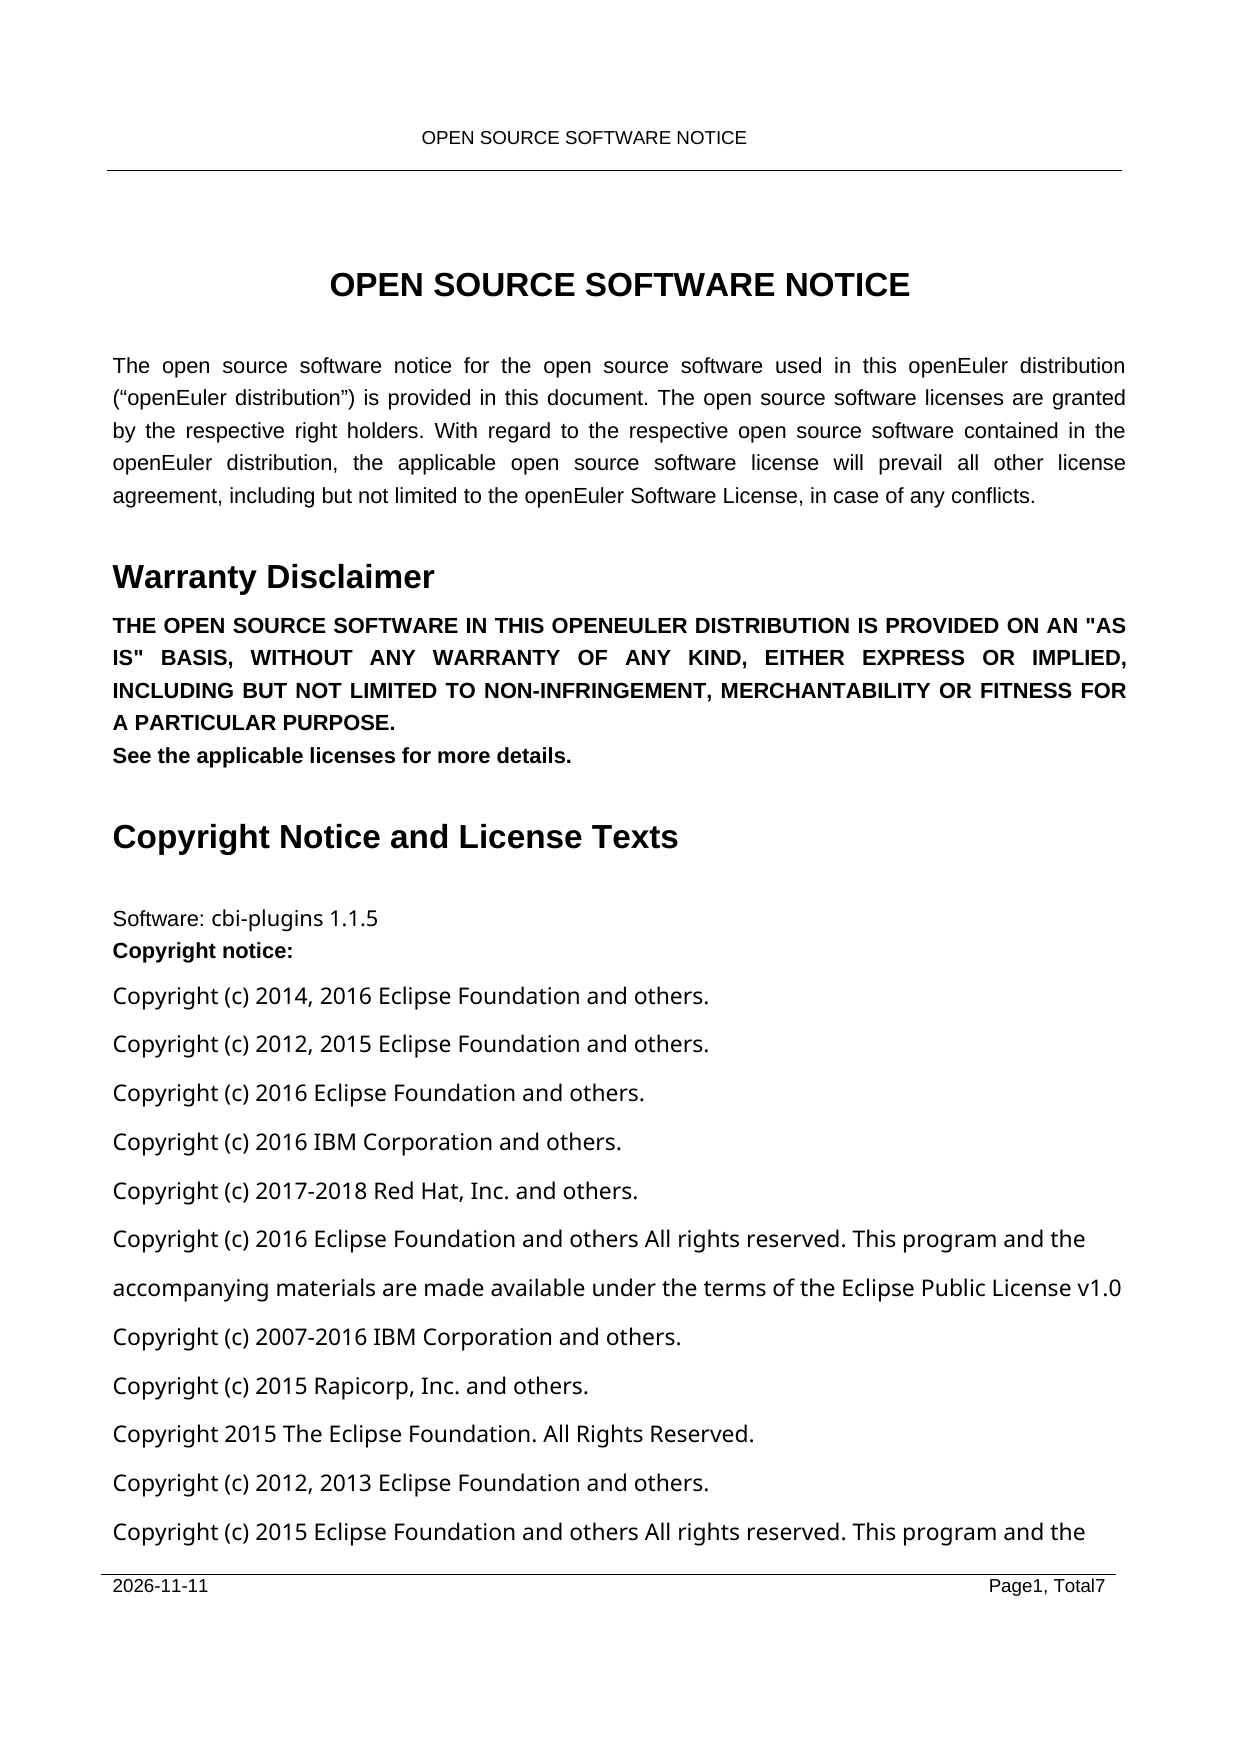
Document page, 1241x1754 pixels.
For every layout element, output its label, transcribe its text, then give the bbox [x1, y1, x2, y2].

text Warranty Disclaimer [112, 544, 1128, 609]
text OPEN SOURCE SOFTWARE NOTICE [112, 251, 1128, 316]
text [112, 979, 1128, 1548]
text Copyright Notice and License Texts [112, 804, 1128, 869]
text The open source software notice for the open source software used in this openEuler distribution (“openEuler distribution”) is provided in this document. The open source software licenses are granted by the respective right holders. With regard to the respective open source software contained in the openEuler distribution, the applicable open source software license will prevail all other license agreement, including but not limited to the openEuler Software License, in case of any conflicts. [112, 349, 1128, 511]
text Copyright notice: [112, 934, 1128, 966]
text Software: cbi-plugins 1.1.5 [112, 901, 1128, 934]
text THE OPEN SOURCE SOFTWARE IN THIS OPENEULER DISTRIBUTION IS PROVIDED ON AN "AS IS" BASIS, WITHOUT ANY WARRANTY OF ANY KIND, EITHER EXPRESS OR IMPLIED, INCLUDING BUT NOT LIMITED TO NON-INFRINGEMENT, MERCHANTABILITY OR FITNESS FOR A PARTICULAR PURPOSE. See the applicable licenses for more details. [112, 609, 1128, 771]
